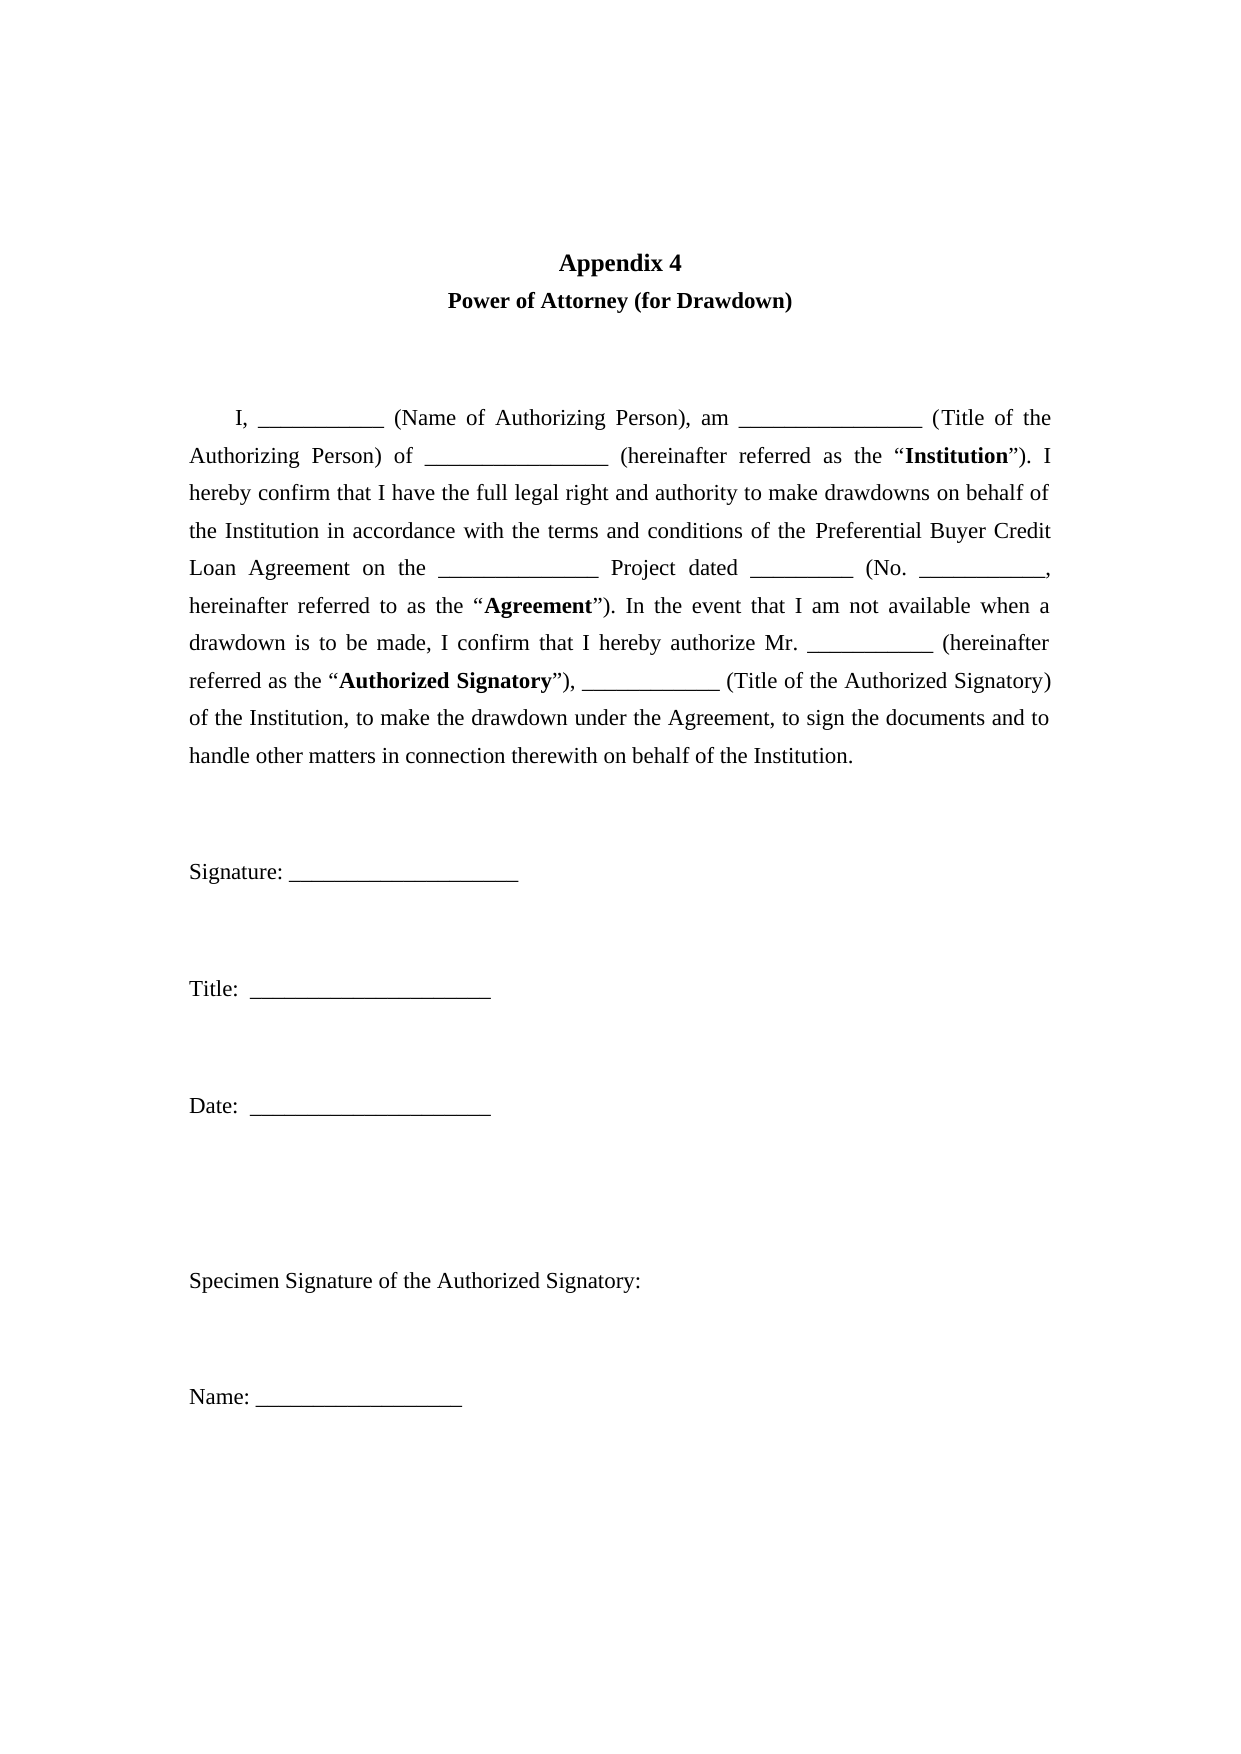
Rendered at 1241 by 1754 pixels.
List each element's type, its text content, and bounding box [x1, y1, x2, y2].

text Name: __________________ [189, 1375, 1051, 1412]
text Title: _____________________ [189, 966, 1051, 1004]
subtitle Appendix 4 [189, 241, 1051, 279]
text Signature: ____________________ [189, 850, 1051, 887]
text Date: _____________________ [189, 1083, 1051, 1121]
text Power of Attorney (for Drawdown) [189, 279, 1051, 316]
text Specimen Signature of the Authorized Signatory: [189, 1258, 1051, 1296]
text I, ___________ (Name of Authorizing Person), am ________________ (Title of the Authorizing Person) of ________________ (hereinafter referred as the “Institution”). I hereby confirm that I have the full legal right and authority to make drawdowns on behalf of the Institution in accordance with the terms and conditions of the Preferential Buyer Credit Loan Agreement on the ______________ Project dated _________ (No. ___________, hereinafter referred to as the “Agreement”). In the event that I am not available when a drawdown is to be made, I confirm that I hereby authorize Mr. ___________ (hereinafter referred as the “Authorized Signatory”), ____________ (Title of the Authorized Signatory) of the Institution, to make the drawdown under the Agreement, to sign the documents and to handle other matters in connection therewith on behalf of the Institution. [189, 396, 1051, 771]
